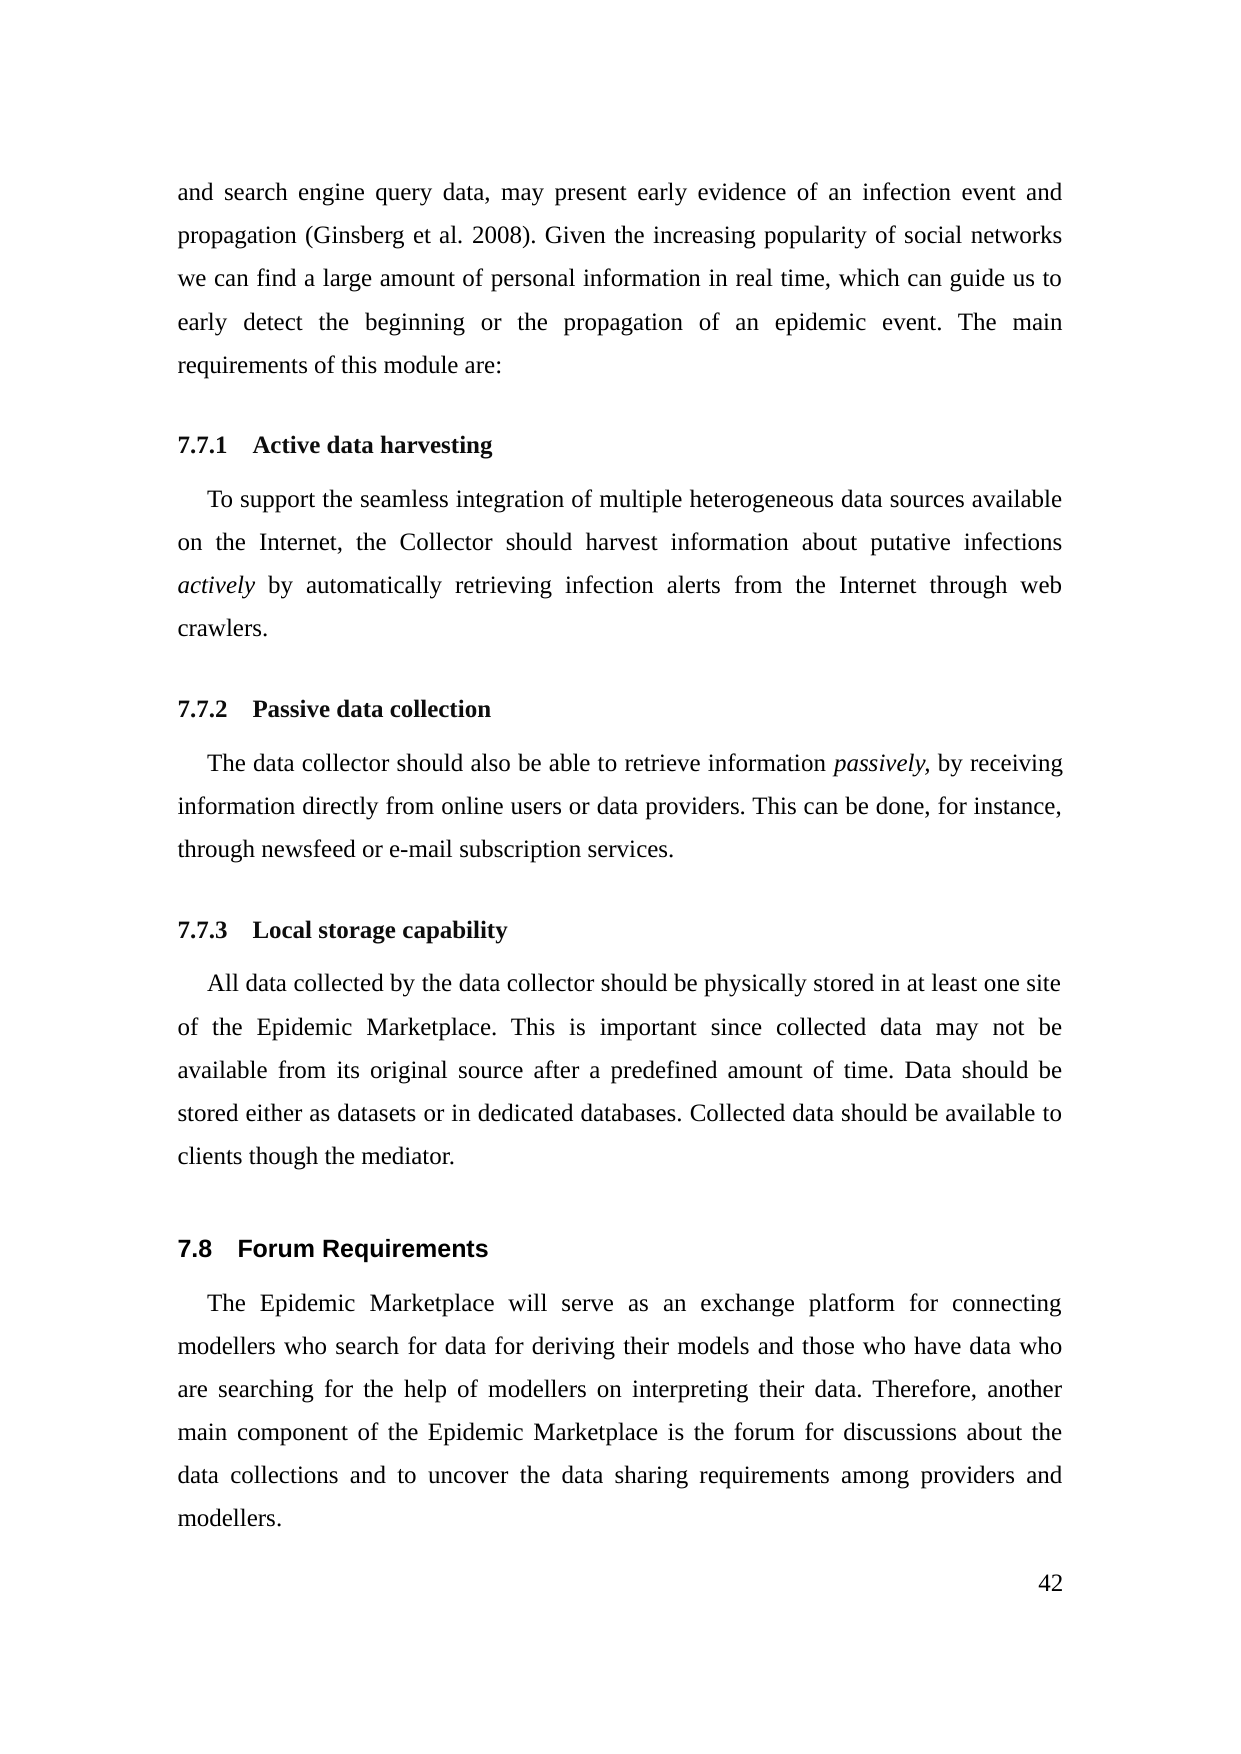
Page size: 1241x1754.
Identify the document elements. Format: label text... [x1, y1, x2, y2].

text All data collected by the data collector should be physically stored in at least one site of the Epidemic Marketplace. This is important since collected data may not be available from its original source after a predefined amount of time. Data should be stored either as datasets or in dedicated databases. Collected data should be available to clients though the mediator. [177, 968, 1063, 1170]
subtitle Active data harvesting [177, 430, 1063, 459]
subtitle Local storage capability [177, 915, 1063, 943]
text To support the seamless integration of multiple heterogeneous data sources available on the Internet, the Collector should harvest information about putative infections actively by automatically retrieving infection alerts from the Internet through web crawlers. [177, 484, 1063, 642]
text The data collector should also be able to retrieve information passively, by receiving information directly from online users or data providers. This can be done, for instance, through newsfeed or e-mail subscription services. [177, 748, 1063, 863]
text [177, 177, 1063, 378]
subtitle Passive data collection [177, 694, 1063, 723]
text The Epidemic Marketplace will serve as an exchange platform for connecting modellers who search for data for deriving their models and those who have data who are searching for the help of modellers on interpreting their data. Therefore, another main component of the Epidemic Marketplace is the forum for discussions about the data collections and to uncover the data sharing requirements among providers and modellers. [177, 1288, 1063, 1532]
subtitle Forum Requirements [177, 1234, 1063, 1263]
